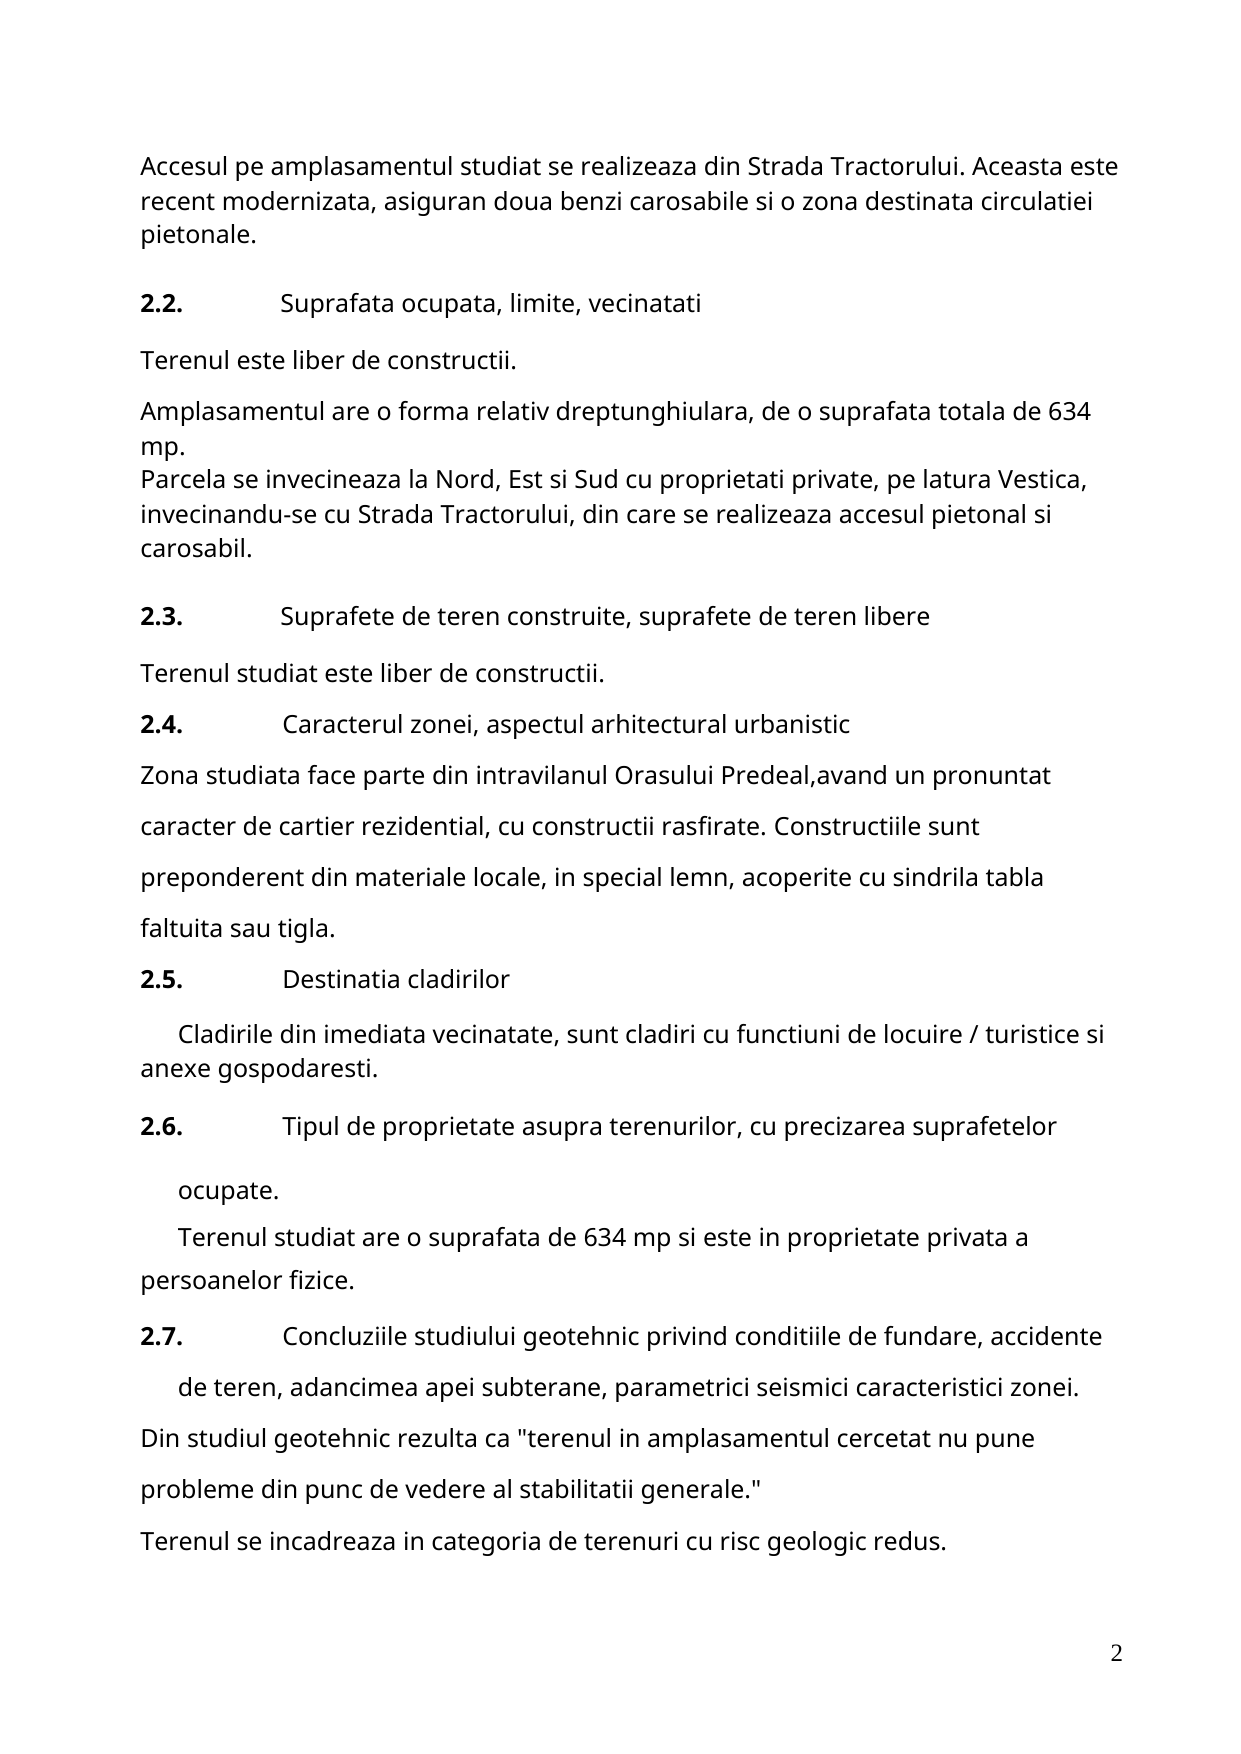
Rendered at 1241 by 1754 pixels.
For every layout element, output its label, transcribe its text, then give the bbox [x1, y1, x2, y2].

text Amplasamentul are o forma relativ dreptunghiulara, de o suprafata totala de 634 mp. [140, 394, 1123, 462]
text Cladirile din imediata vecinatate, sunt cladiri cu functiuni de locuire / turistice si anexe gospodaresti. [140, 1017, 1123, 1085]
list Tipul de proprietate asupra terenurilor, cu precizarea suprafetelor ocupate. [140, 1085, 1123, 1212]
list Suprafete de teren construite, suprafete de teren libere [140, 598, 1123, 632]
text Parcela se invecineaza la Nord, Est si Sud cu proprietati private, pe latura Vestica, invecinandu-se cu Strada Tractorului, din care se realizeaza accesul pietonal si carosabil. [140, 462, 1123, 564]
list Destinatia cladirilor [140, 962, 1123, 996]
list Suprafata ocupata, limite, vecinatati [140, 285, 1123, 319]
text Accesul pe amplasamentul studiat se realizeaza din Strada Tractorului. Aceasta este recent modernizata, asiguran doua benzi carosabile si o zona destinata circulatiei pietonale. [140, 149, 1123, 251]
text Terenul este liber de constructii. [140, 343, 1123, 377]
text Terenul studiat are o suprafata de 634 mp si este in proprietate privata a persoanelor fizice. [140, 1212, 1123, 1298]
text Terenul se incadreaza in categoria de terenuri cu risc geologic redus. [140, 1523, 1123, 1557]
list Concluziile studiului geotehnic privind conditiile de fundare, accidente de teren, adancimea apei subterane, parametrici seismici caracteristici zonei. [140, 1319, 1123, 1404]
text Zona studiata face parte din intravilanul Orasului Predeal,avand un pronuntat caracter de cartier rezidential, cu constructii rasfirate. Constructiile sunt preponderent din materiale locale, in special lemn, acoperite cu sindrila tabla faltuita sau tigla. [140, 758, 1123, 945]
text Terenul studiat este liber de constructii. [140, 656, 1123, 690]
text Din studiul geotehnic rezulta ca "terenul in amplasamentul cercetat nu pune probleme din punc de vedere al stabilitatii generale." [140, 1421, 1123, 1506]
list Caracterul zonei, aspectul arhitectural urbanistic [140, 707, 1123, 741]
